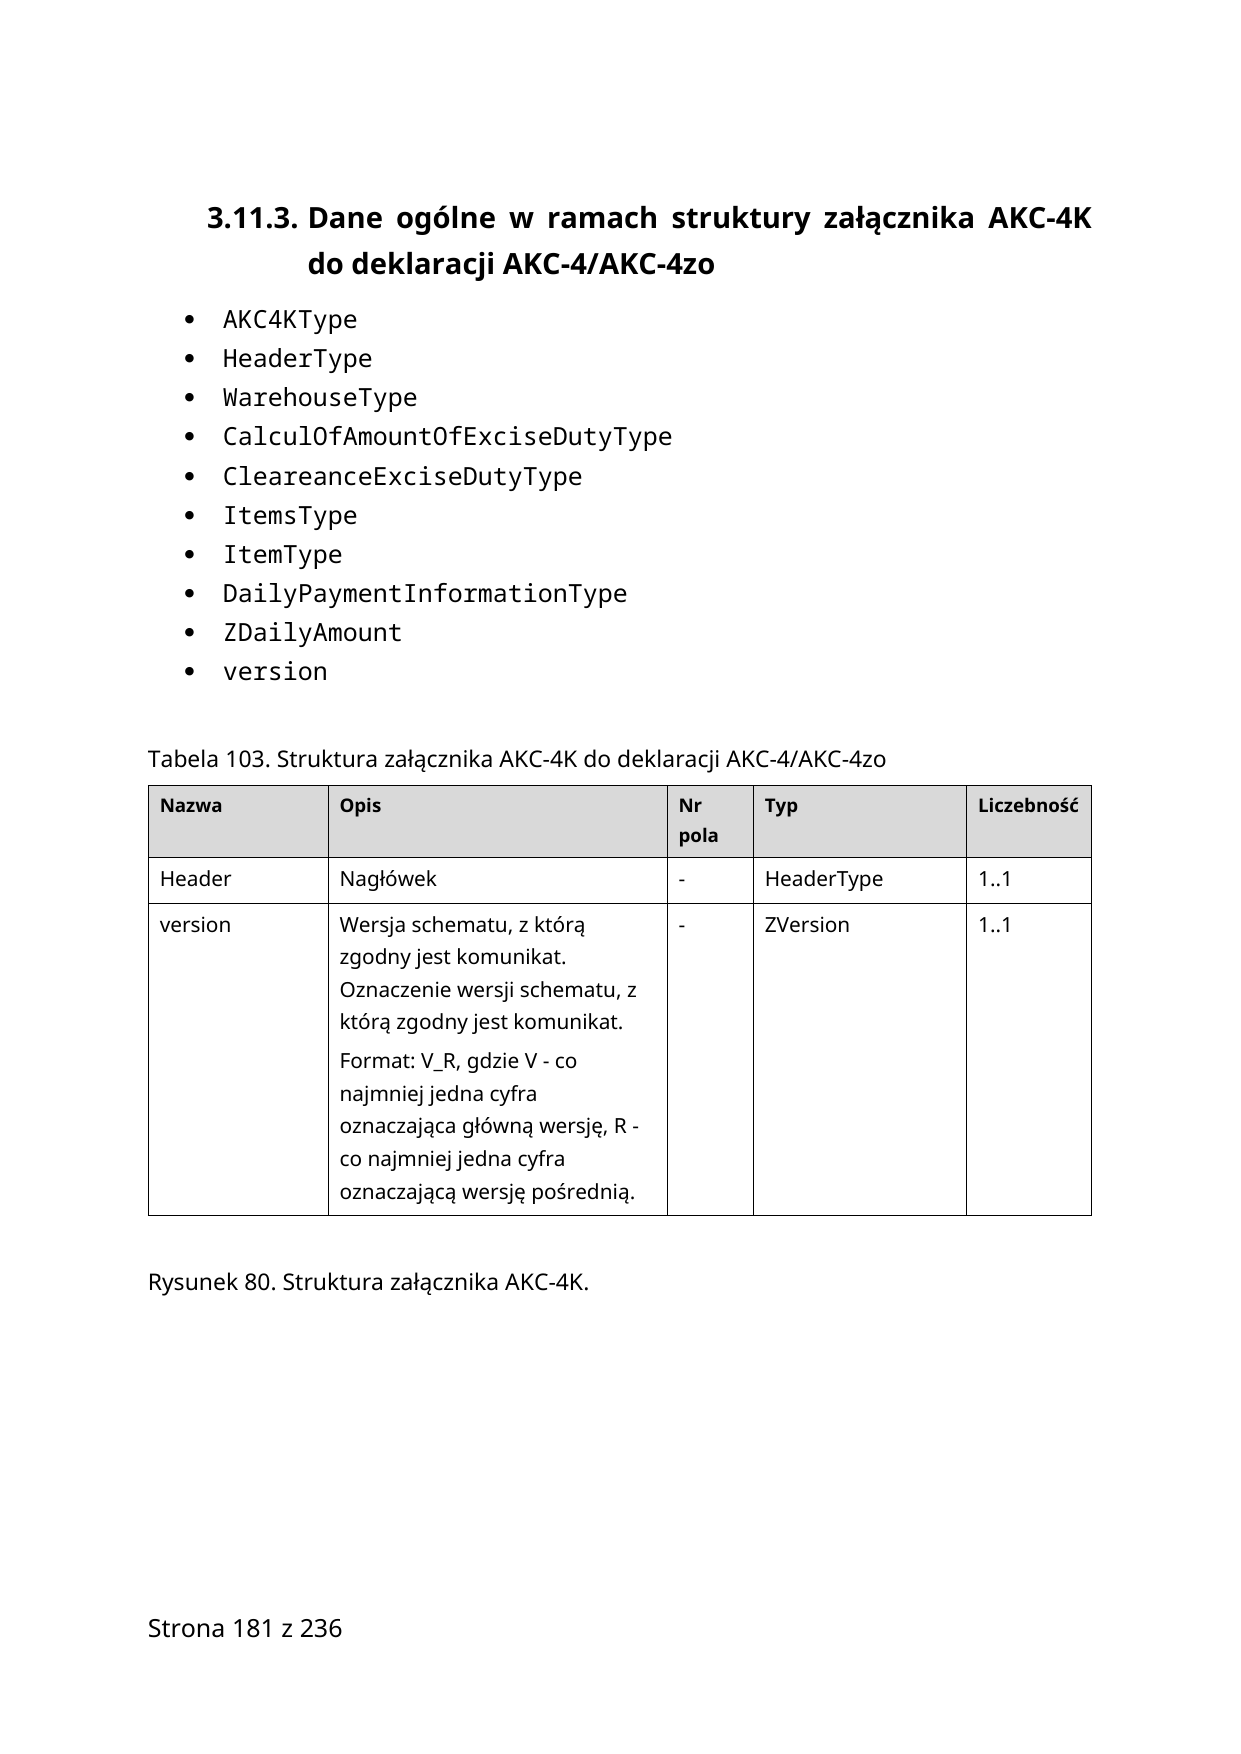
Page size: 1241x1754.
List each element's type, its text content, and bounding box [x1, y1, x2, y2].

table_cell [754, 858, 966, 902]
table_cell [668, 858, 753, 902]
text ItemsType [185, 497, 1092, 531]
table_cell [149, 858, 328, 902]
text DailyPaymentInformationType [185, 576, 1092, 610]
text HeaderType [185, 341, 1092, 375]
text Rysunek 80. Struktura załącznika AKC-4K. [148, 1266, 1092, 1297]
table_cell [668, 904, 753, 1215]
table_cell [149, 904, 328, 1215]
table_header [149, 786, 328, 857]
text ItemType [185, 536, 1092, 571]
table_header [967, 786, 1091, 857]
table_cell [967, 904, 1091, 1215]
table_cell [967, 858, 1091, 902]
text WarehouseType [185, 380, 1092, 414]
text version [185, 654, 1092, 688]
text CleareanceExciseDutyType [185, 458, 1092, 492]
text CalculOfAmountOfExciseDutyType [185, 419, 1092, 453]
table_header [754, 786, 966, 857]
subtitle Dane ogólne w ramach struktury załącznika AKC-4K do deklaracji AKC-4/AKC-4zo [207, 198, 1092, 283]
text Tabela 103. Struktura załącznika AKC-4K do deklaracji AKC-4/AKC-4zo [148, 743, 1092, 774]
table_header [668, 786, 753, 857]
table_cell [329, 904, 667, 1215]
text AKC4KType [185, 301, 1092, 336]
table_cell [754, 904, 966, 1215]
text ZDailyAmount [185, 615, 1092, 649]
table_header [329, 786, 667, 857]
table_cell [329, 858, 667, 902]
